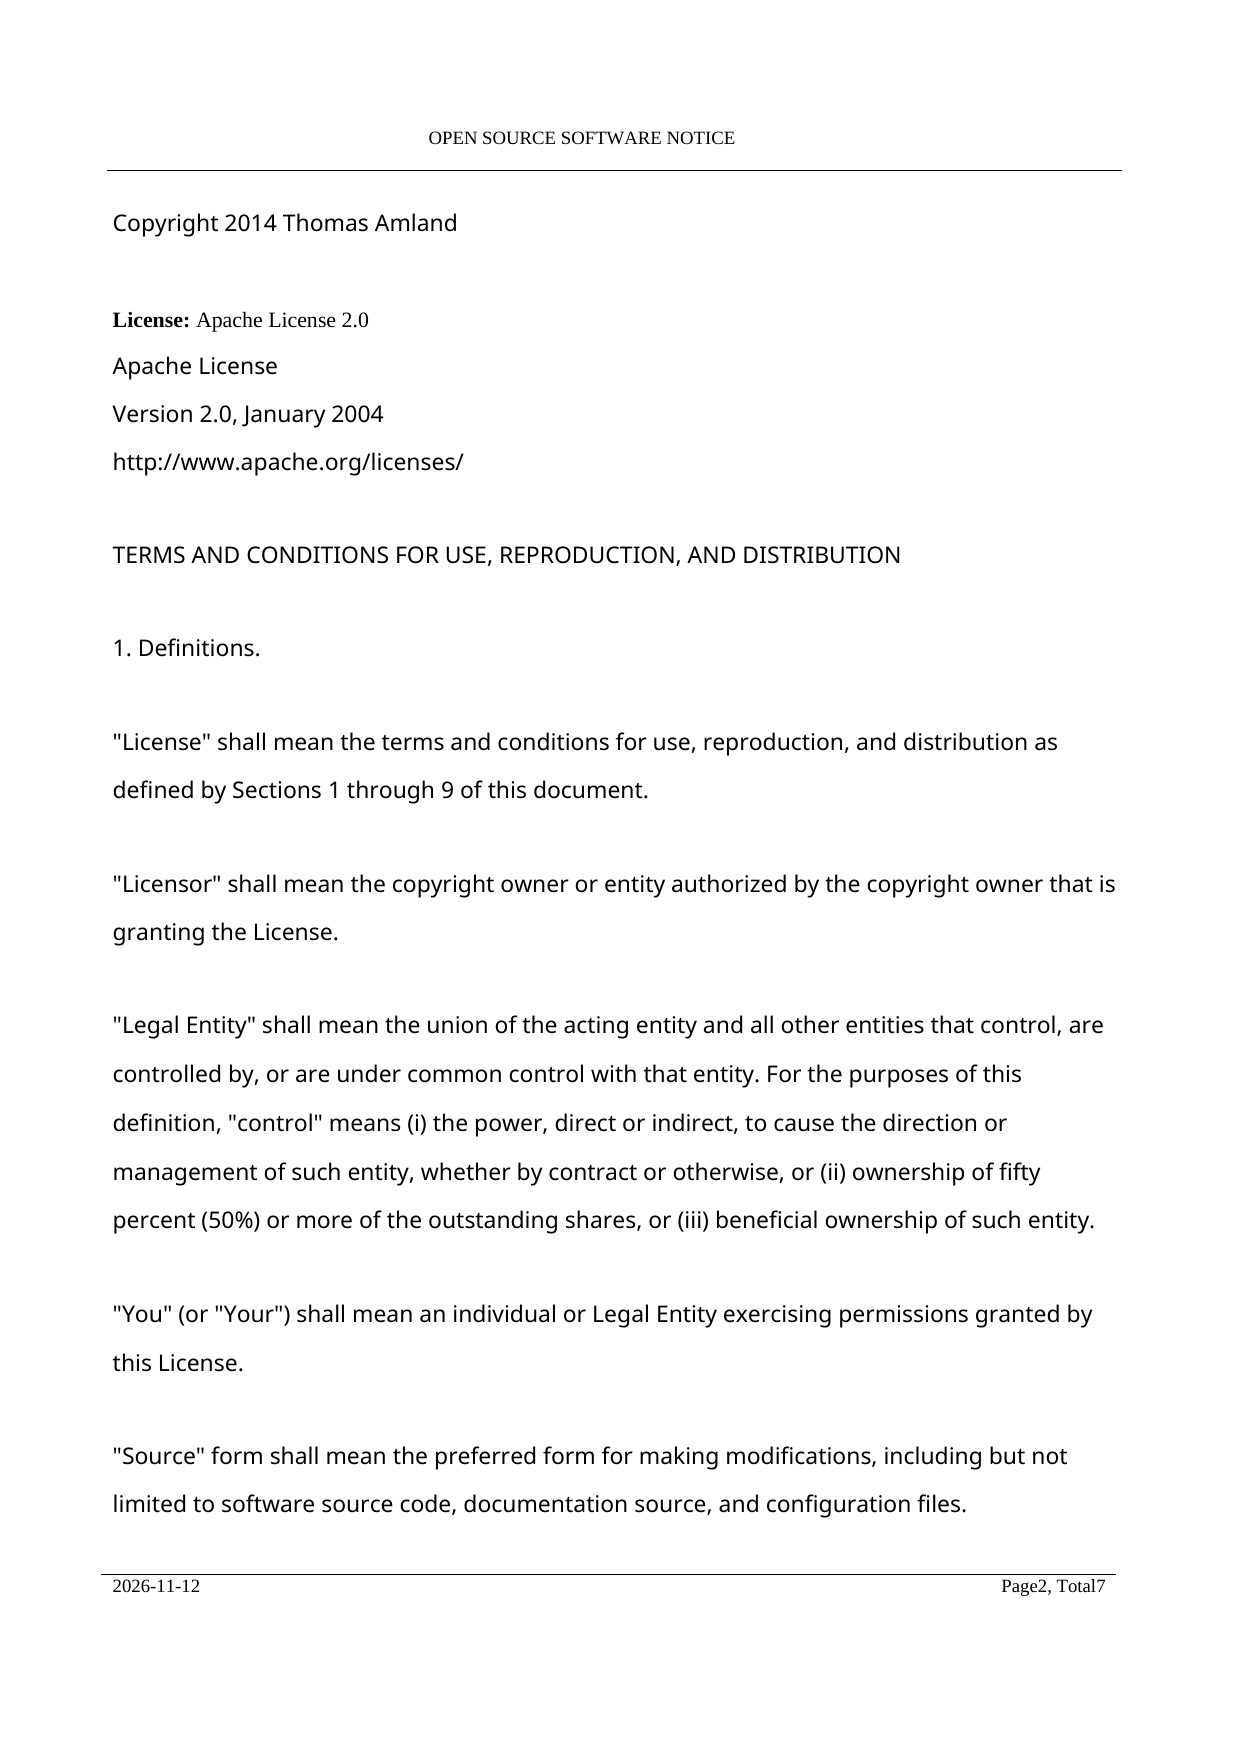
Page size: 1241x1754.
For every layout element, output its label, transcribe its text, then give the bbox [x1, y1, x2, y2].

text "License" shall mean the terms and conditions for use, reproduction, and distribution as defined by Sections 1 through 9 of this document. [112, 725, 1128, 806]
text License: Apache License 2.0 [112, 304, 1128, 336]
text "Source" form shall mean the preferred form for making modifications, including but not limited to software source code, documentation source, and configuration files. [112, 1439, 1128, 1520]
text "Licensor" shall mean the copyright owner or entity authorized by the copyright owner that is granting the License. [112, 867, 1128, 948]
text TERMS AND CONDITIONS FOR USE, REPRODUCTION, AND DISTRIBUTION [112, 538, 1128, 571]
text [112, 206, 1128, 288]
text Version 2.0, January 2004 [112, 397, 1128, 429]
text Apache License [112, 349, 1128, 381]
text 1. Definitions. [112, 632, 1128, 664]
text "Legal Entity" shall mean the union of the acting entity and all other entities that control, are controlled by, or are under common control with that entity. For the purposes of this definition, "control" means (i) the power, direct or indirect, to cause the direction or management of such entity, whether by contract or otherwise, or (ii) ownership of fifty percent (50%) or more of the outstanding shares, or (iii) beneficial ownership of such entity. [112, 1009, 1128, 1236]
text http://www.apache.org/licenses/ [112, 445, 1128, 478]
text "You" (or "Your") shall mean an individual or Legal Entity exercising permissions granted by this License. [112, 1297, 1128, 1378]
